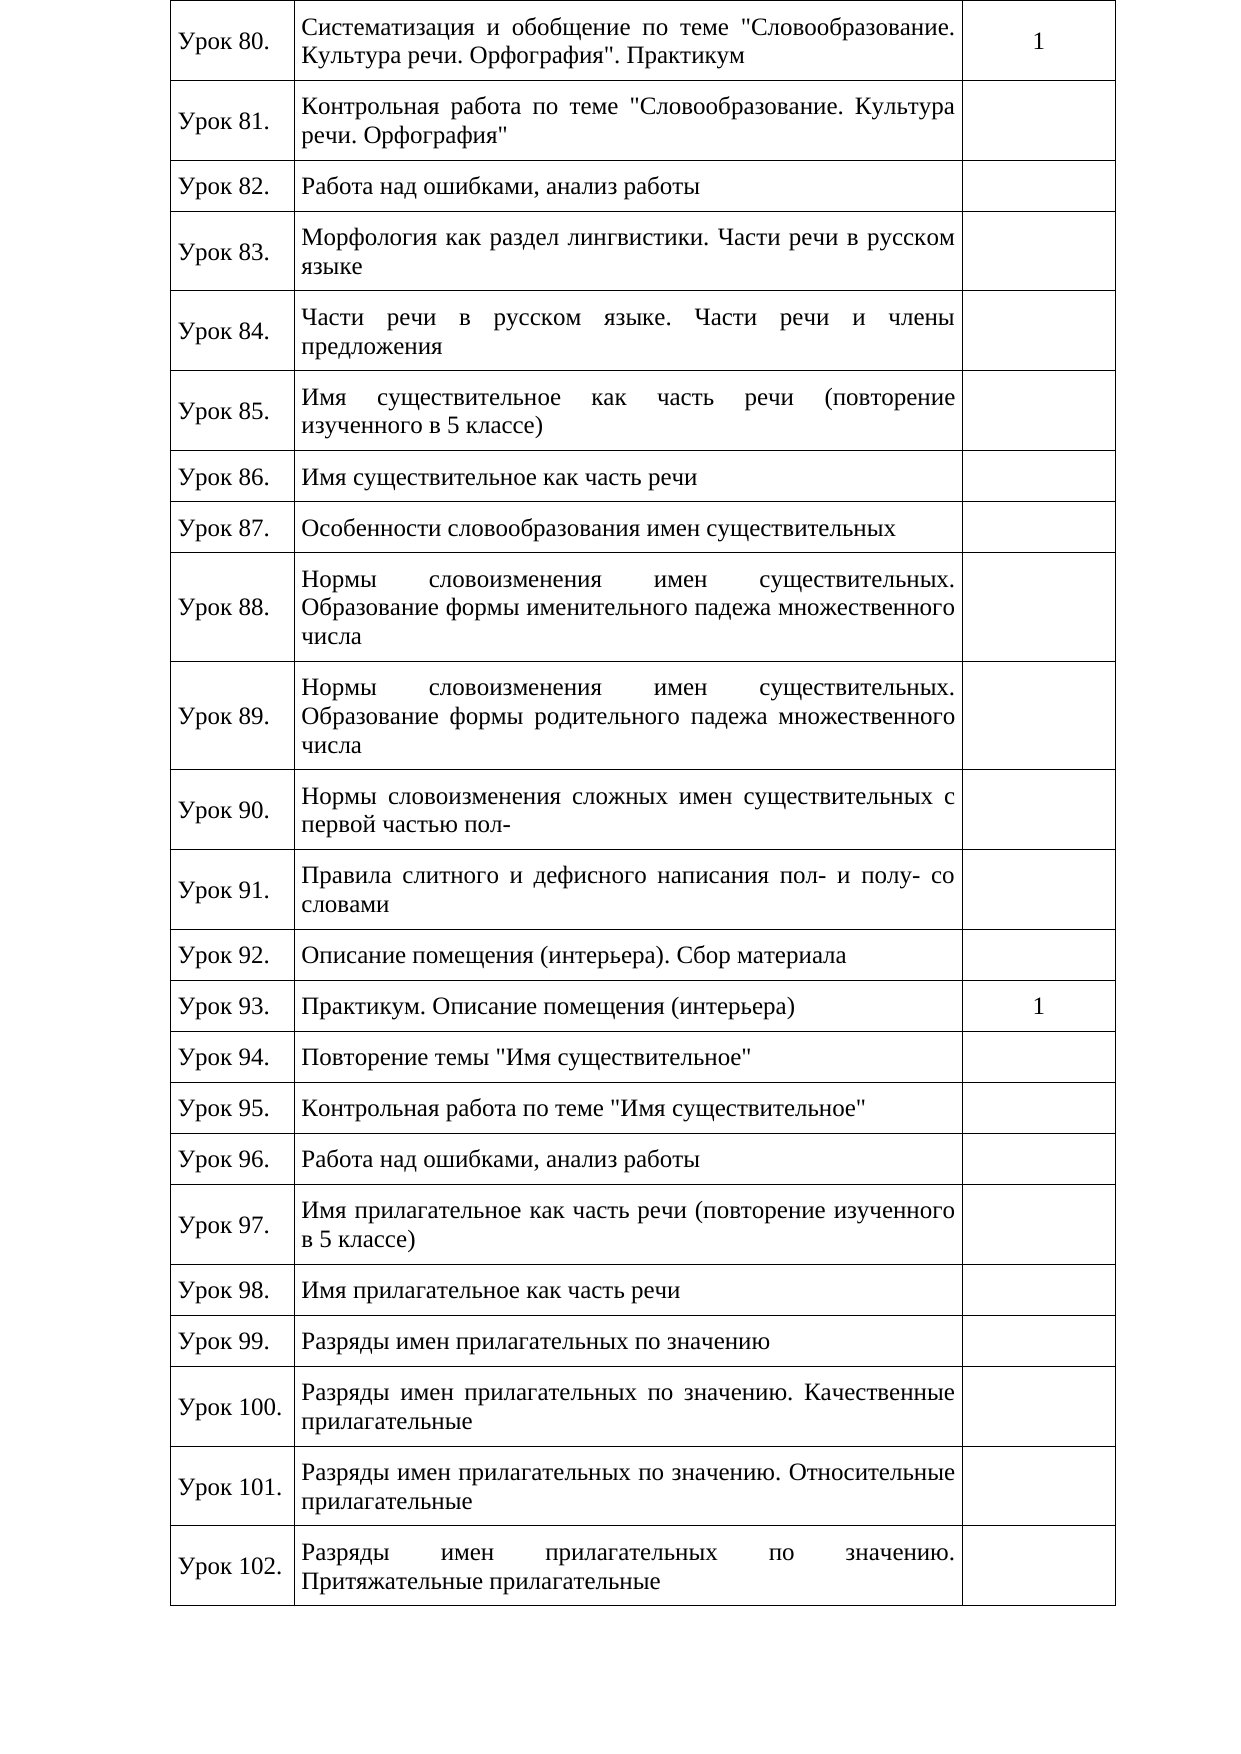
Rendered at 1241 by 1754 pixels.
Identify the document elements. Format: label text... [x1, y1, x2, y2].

table_cell Систематизация и обобщение по теме "Словообразование. Культура речи. Орфография". Практикум [295, 1, 962, 80]
table_cell Урок 83. [171, 212, 294, 290]
table_cell Нормы словоизменения имен существительных. Образование формы родительного падежа множественного числа [295, 662, 962, 769]
table_cell [963, 1526, 1115, 1605]
table_cell Разряды имен прилагательных по значению [295, 1316, 962, 1366]
table_cell [963, 451, 1115, 501]
table_cell Практикум. Описание помещения (интерьера) [295, 981, 962, 1031]
table_cell Контрольная работа по теме "Словообразование. Культура речи. Орфография" [295, 81, 962, 159]
table_cell [963, 1032, 1115, 1082]
table_cell Урок 90. [171, 770, 294, 849]
table_cell Урок 93. [171, 981, 294, 1031]
table_cell Урок 85. [171, 371, 294, 450]
table_cell Имя существительное как часть речи [295, 451, 962, 501]
table_cell 1 [963, 981, 1115, 1031]
table_cell Урок 88. [171, 553, 294, 661]
table_cell Урок 81. [171, 81, 294, 159]
table_cell Морфология как раздел лингвистики. Части речи в русском языке [295, 212, 962, 290]
table_cell 1 [963, 1, 1115, 80]
table_cell Разряды имен прилагательных по значению. Притяжательные прилагательные [295, 1526, 962, 1605]
table_cell Имя прилагательное как часть речи (повторение изученного в 5 классе) [295, 1185, 962, 1264]
table_cell [963, 291, 1115, 370]
table_cell [963, 1134, 1115, 1184]
table_cell Повторение темы "Имя существительное" [295, 1032, 962, 1082]
table_cell Нормы словоизменения сложных имен существительных с первой частью пол- [295, 770, 962, 849]
table_cell Нормы словоизменения имен существительных. Образование формы именительного падежа множественного числа [295, 553, 962, 661]
table_cell Работа над ошибками, анализ работы [295, 161, 962, 211]
table_cell Урок 102. [171, 1526, 294, 1605]
table_cell Урок 96. [171, 1134, 294, 1184]
table_cell Урок 91. [171, 850, 294, 929]
table_cell Урок 84. [171, 291, 294, 370]
table_cell Урок 82. [171, 161, 294, 211]
table_cell [963, 161, 1115, 211]
table_cell [963, 1447, 1115, 1525]
table_cell [963, 770, 1115, 849]
table_cell [963, 1083, 1115, 1133]
table_cell [963, 1367, 1115, 1446]
table_cell Описание помещения (интерьера). Сбор материала [295, 930, 962, 980]
table_cell [963, 502, 1115, 552]
table_cell Урок 95. [171, 1083, 294, 1133]
table_cell Урок 100. [171, 1367, 294, 1446]
table_cell [963, 1185, 1115, 1264]
table_cell [963, 930, 1115, 980]
table_cell Работа над ошибками, анализ работы [295, 1134, 962, 1184]
table_cell [963, 553, 1115, 661]
table_cell [963, 662, 1115, 769]
table_cell Урок 99. [171, 1316, 294, 1366]
table_cell [963, 81, 1115, 159]
table_cell Урок 89. [171, 662, 294, 769]
table_cell Урок 80. [171, 1, 294, 80]
table_cell [963, 1265, 1115, 1315]
table_cell Урок 94. [171, 1032, 294, 1082]
table_cell [963, 1316, 1115, 1366]
table_cell Урок 98. [171, 1265, 294, 1315]
table_cell [963, 212, 1115, 290]
table_cell Правила слитного и дефисного написания пол- и полу- со словами [295, 850, 962, 929]
table_cell Части речи в русском языке. Части речи и члены предложения [295, 291, 962, 370]
table_cell [963, 371, 1115, 450]
table_cell Контрольная работа по теме "Имя существительное" [295, 1083, 962, 1133]
table_cell Разряды имен прилагательных по значению. Относительные прилагательные [295, 1447, 962, 1525]
table_cell [963, 850, 1115, 929]
table_cell Урок 97. [171, 1185, 294, 1264]
table_cell Имя прилагательное как часть речи [295, 1265, 962, 1315]
table_cell Разряды имен прилагательных по значению. Качественные прилагательные [295, 1367, 962, 1446]
table_cell Урок 101. [171, 1447, 294, 1525]
table_cell Урок 92. [171, 930, 294, 980]
table_cell Урок 87. [171, 502, 294, 552]
table_cell Урок 86. [171, 451, 294, 501]
table_cell Имя существительное как часть речи (повторение изученного в 5 классе) [295, 371, 962, 450]
table_cell Особенности словообразования имен существительных [295, 502, 962, 552]
